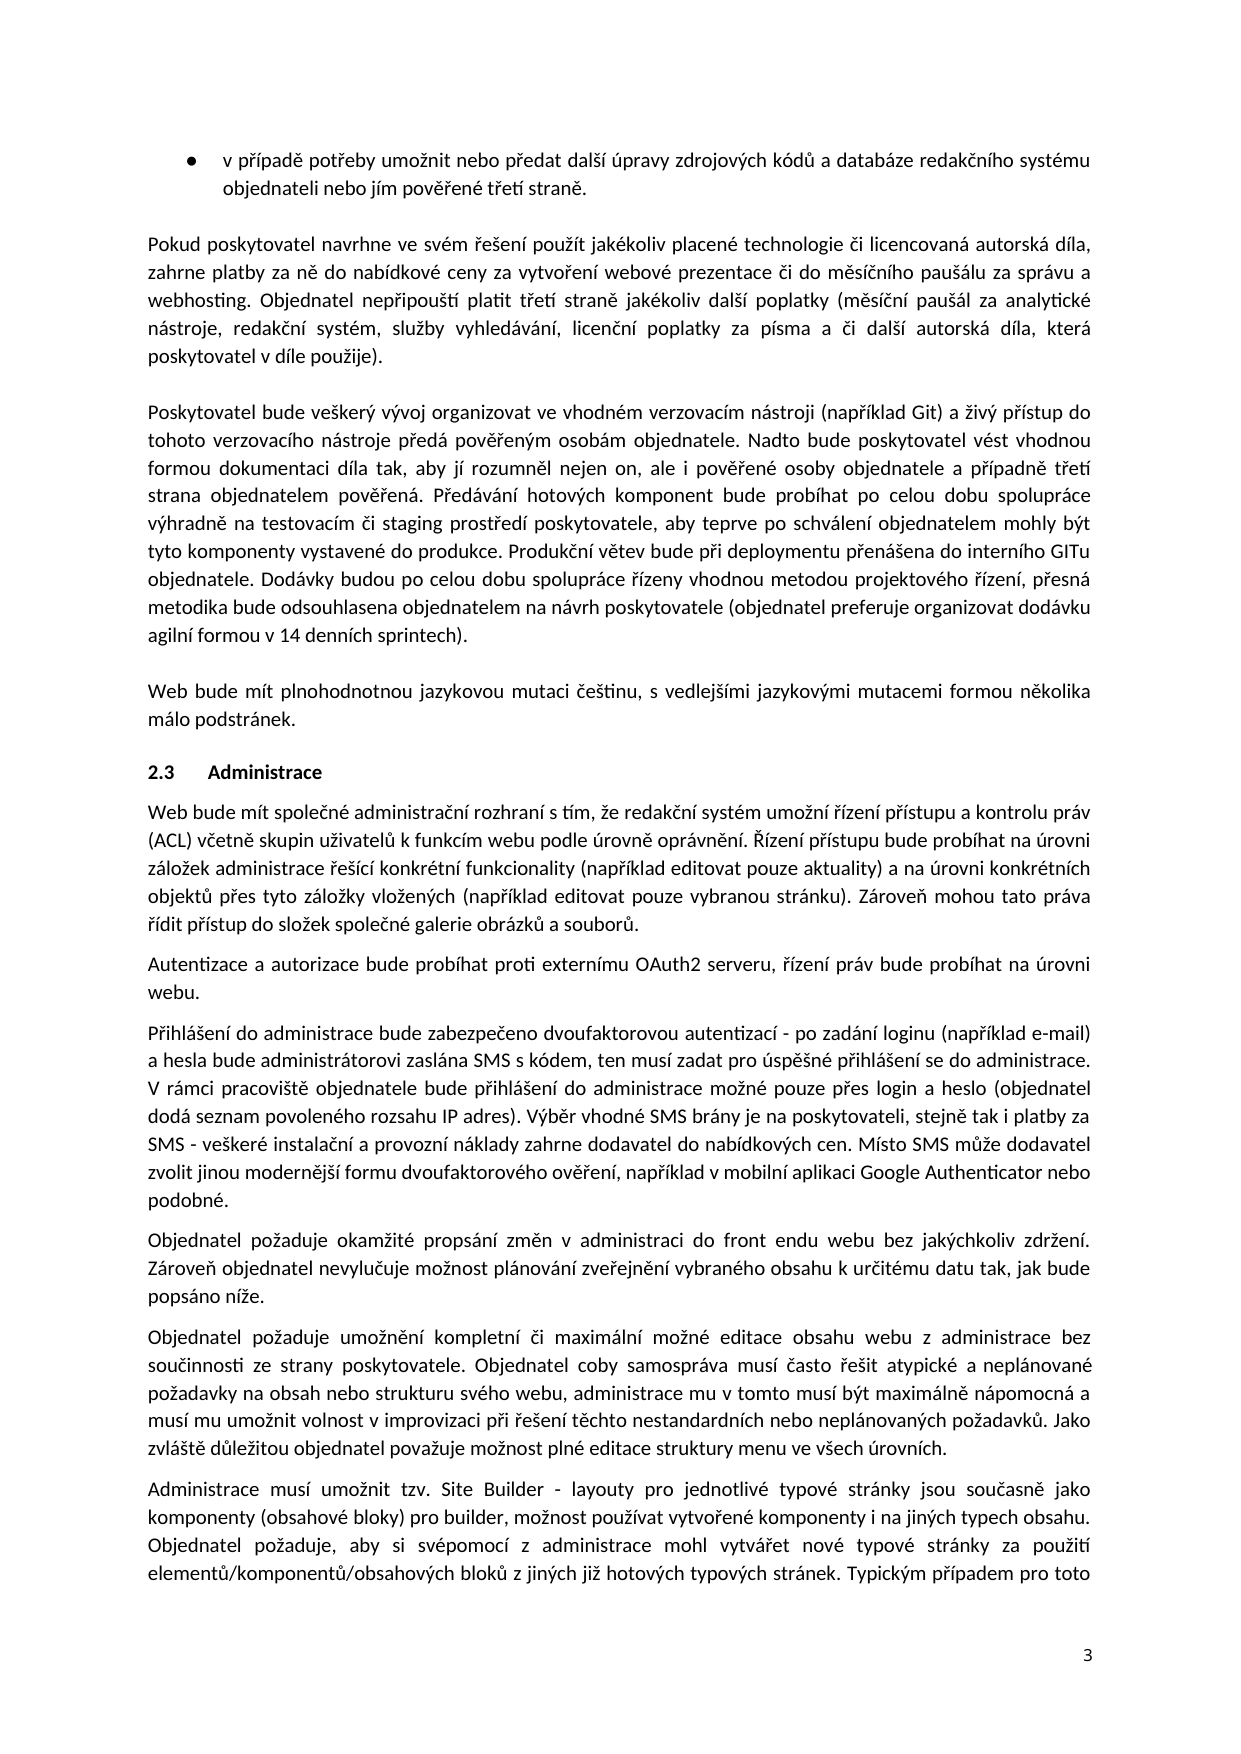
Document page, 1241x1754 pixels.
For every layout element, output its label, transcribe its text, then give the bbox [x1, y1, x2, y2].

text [148, 1476, 1092, 1585]
subtitle Administrace [148, 759, 1092, 784]
text Autentizace a autorizace bude probíhat proti externímu OAuth2 serveru, řízení práv bude probíhat na úrovni webu. [148, 951, 1092, 1005]
text Poskytovatel bude veškerý vývoj organizovat ve vhodném verzovacím nástroji (například Git) a živý přístup do tohoto verzovacího nástroje předá pověřeným osobám objednatele. Nadto bude poskytovatel vést vhodnou formou dokumentaci díla tak, aby jí rozumněl nejen on, ale i pověřené osoby objednatele a případně třetí strana objednatelem pověřená. Předávání hotových komponent bude probíhat po celou dobu spolupráce výhradně na testovacím či staging prostředí poskytovatele, aby teprve po schválení objednatelem mohly být tyto komponenty vystavené do produkce. Produkční větev bude při deploymentu přenášena do interního GITu objednatele. Dodávky budou po celou dobu spolupráce řízeny vhodnou metodou projektového řízení, přesná metodika bude odsouhlasena objednatelem na návrh poskytovatele (objednatel preferuje organizovat dodávku agilní formou v 14 denních sprintech). [148, 399, 1092, 648]
text Objednatel požaduje umožnění kompletní či maximální možné editace obsahu webu z administrace bez součinnosti ze strany poskytovatele. Objednatel coby samospráva musí často řešit atypické a neplánované požadavky na obsah nebo strukturu svého webu, administrace mu v tomto musí být maximálně nápomocná a musí mu umožnit volnost v improvizaci při řešení těchto nestandardních nebo neplánovaných požadavků. Jako zvláště důležitou objednatel považuje možnost plné editace struktury menu ve všech úrovních. [148, 1324, 1092, 1461]
list v případě potřeby umožnit nebo předat další úpravy zdrojových kódů a databáze redakčního systému objednateli nebo jím pověřené třetí straně. [185, 148, 1092, 201]
text Přihlášení do administrace bude zabezpečeno dvoufaktorovou autentizací - po zadání loginu (například e-mail) a hesla bude administrátorovi zaslána SMS s kódem, ten musí zadat pro úspěšné přihlášení se do administrace. V rámci pracoviště objednatele bude přihlášení do administrace možné pouze přes login a heslo (objednatel dodá seznam povoleného rozsahu IP adres). Výběr vhodné SMS brány je na poskytovateli, stejně tak i platby za SMS - veškeré instalační a provozní náklady zahrne dodavatel do nabídkových cen. Místo SMS může dodavatel zvolit jinou modernější formu dvoufaktorového ověření, například v mobilní aplikaci Google Authenticator nebo podobné. [148, 1020, 1092, 1213]
text Objednatel požaduje okamžité propsání změn v administraci do front endu webu bez jakýchkoliv zdržení. Zároveň objednatel nevylučuje možnost plánování zveřejnění vybraného obsahu k určitému datu tak, jak bude popsáno níže. [148, 1228, 1092, 1309]
text Web bude mít společné administrační rozhraní s tím, že redakční systém umožní řízení přístupu a kontrolu práv (ACL) včetně skupin uživatelů k funkcím webu podle úrovně oprávnění. Řízení přístupu bude probíhat na úrovni záložek administrace řešící konkrétní funkcionality (například editovat pouze aktuality) a na úrovni konkrétních objektů přes tyto záložky vložených (například editovat pouze vybranou stránku). Zároveň mohou tato práva řídit přístup do složek společné galerie obrázků a souborů. [148, 799, 1092, 936]
text Pokud poskytovatel navrhne ve svém řešení použít jakékoliv placené technologie či licencovaná autorská díla, zahrne platby za ně do nabídkové ceny za vytvoření webové prezentace či do měsíčního paušálu za správu a webhosting. Objednatel nepřipouští platit třetí straně jakékoliv další poplatky (měsíční paušál za analytické nástroje, redakční systém, služby vyhledávání, licenční poplatky za písma a či další autorská díla, která poskytovatel v díle použije). [148, 231, 1092, 368]
text Web bude mít plnohodnotnou jazykovou mutaci češtinu, s vedlejšími jazykovými mutacemi formou několika málo podstránek. [148, 678, 1092, 731]
